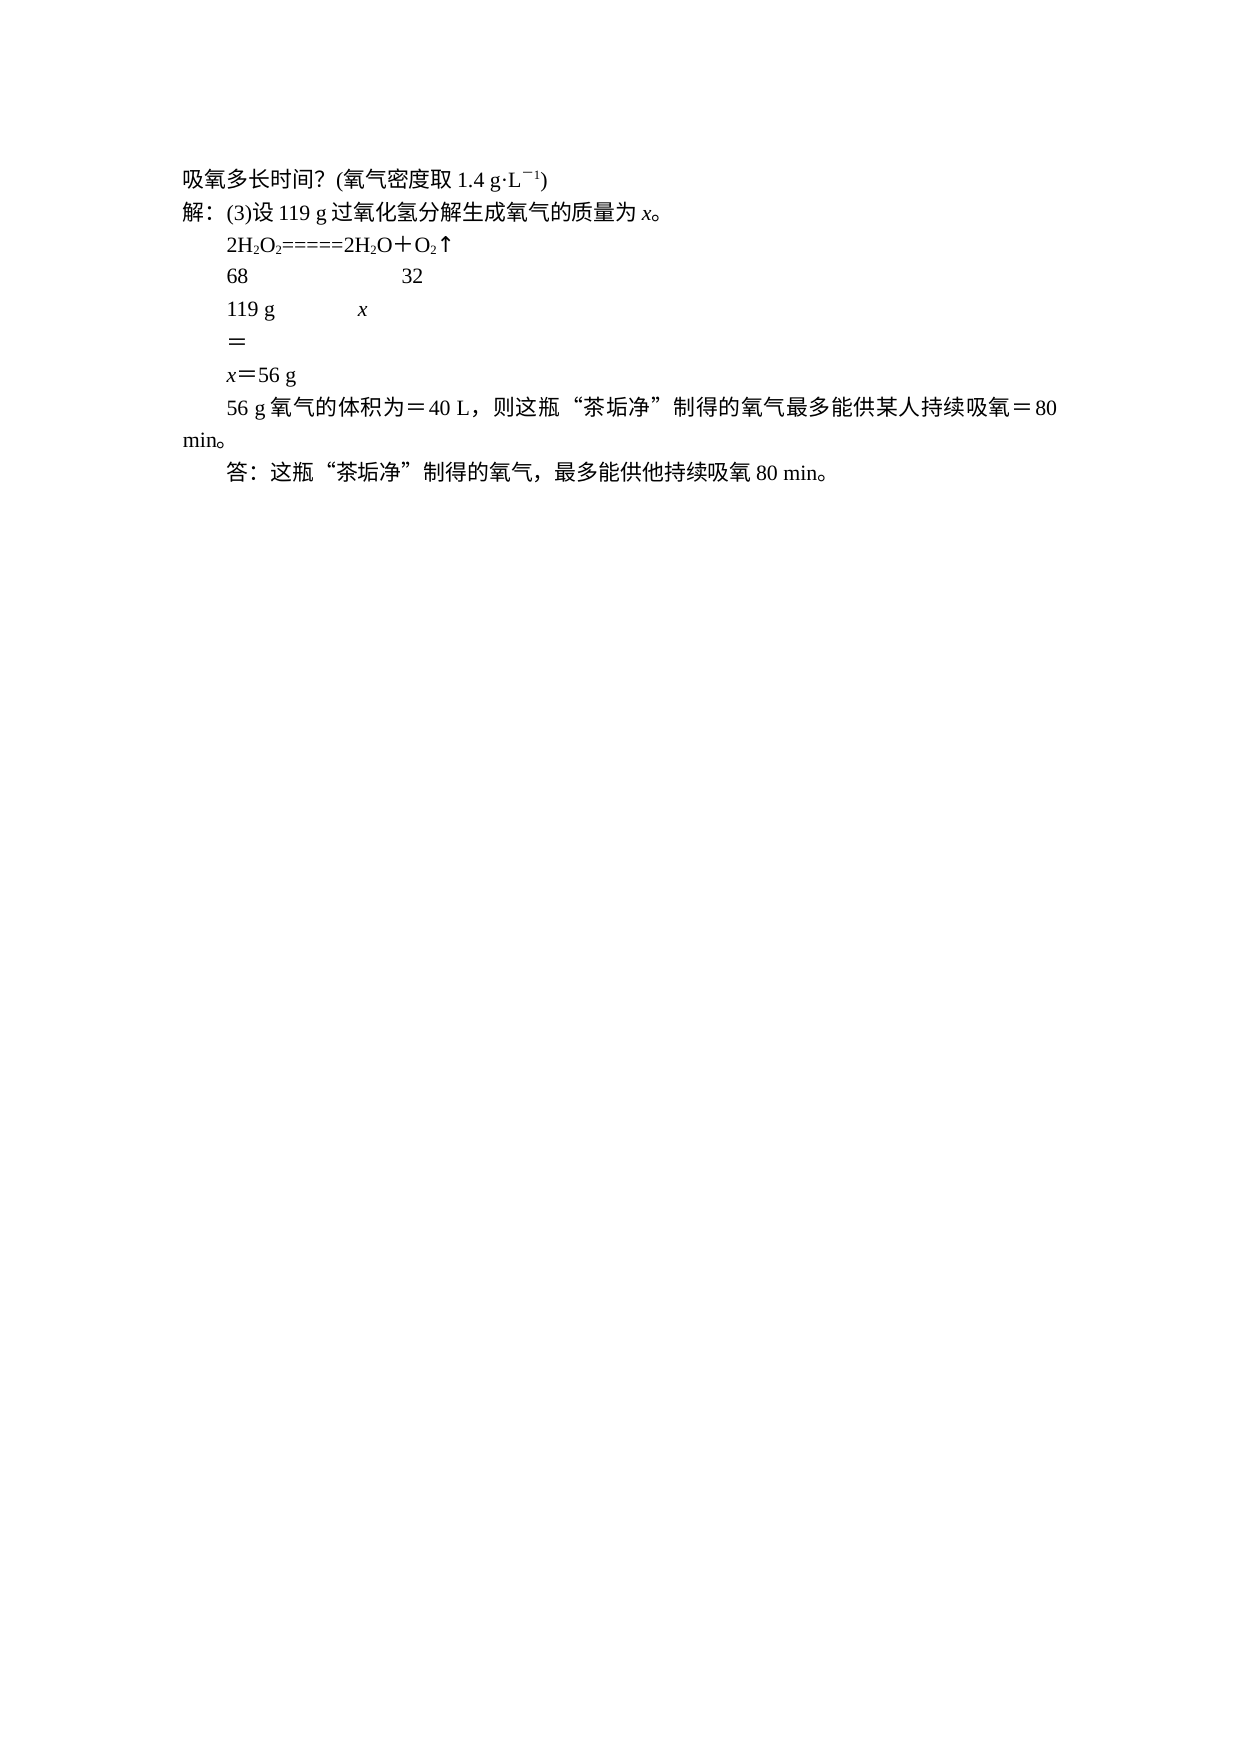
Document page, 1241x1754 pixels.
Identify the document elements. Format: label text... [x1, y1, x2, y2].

text 68 32 [183, 259, 1058, 292]
text 119 g x [183, 292, 1058, 324]
text 2H2O22H2O＋O2↑ [183, 227, 1058, 259]
text 解：(3)设119 g过氧化氢分解生成氧气的质量为x。 [183, 194, 1058, 227]
text 56 g氧气的体积为＝40 L，则这瓶“茶垢净”制得的氧气最多能供某人持续吸氧＝80 min。 [183, 389, 1058, 454]
text 答：这瓶“茶垢净”制得的氧气，最多能供他持续吸氧80 min。 [183, 454, 1058, 487]
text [183, 162, 1058, 194]
text x＝56 g [183, 357, 1058, 389]
text ＝ [183, 324, 1058, 357]
